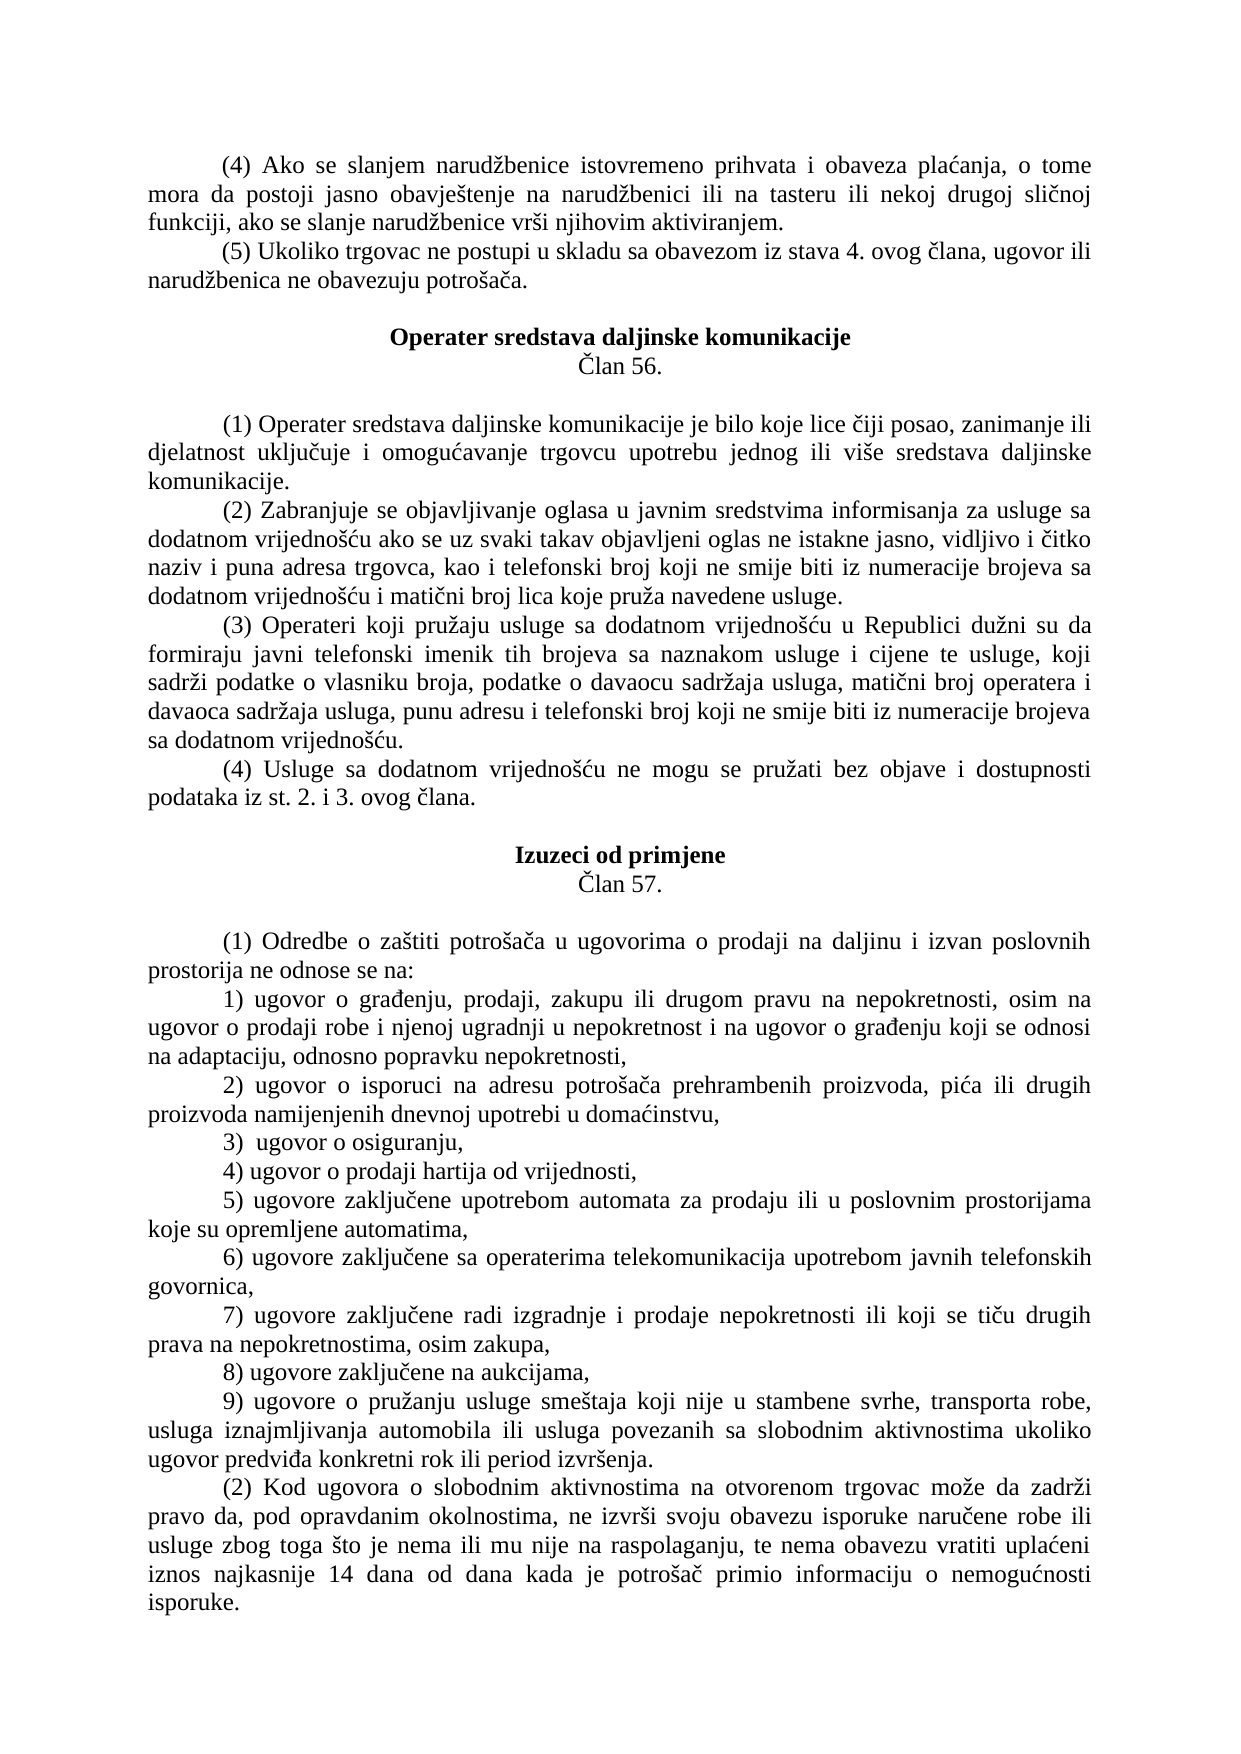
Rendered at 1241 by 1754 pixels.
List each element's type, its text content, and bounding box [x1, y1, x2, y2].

text (1) Odredbe o zaštiti potrošača u ugovorima o prodaji na daljinu i izvan poslovnih prostorija ne odnose se na: [148, 926, 1092, 984]
text 8) ugovore zaključene na aukcijama, [148, 1357, 1092, 1386]
text (2) Zabranjuje se objavljivanje oglasa u javnim sredstvima informisanja za usluge sa dodatnom vrijednošću ako se uz svaki takav objavljeni oglas ne istakne jasno, vidljivo i čitko naziv i puna adresa trgovca, kao i telefonski broj koji ne smije biti iz numeracije brojeva sa dodatnom vrijednošću i matični broj lica koje pruža navedene usluge. [148, 495, 1092, 610]
text 3) ugovor o osiguranju, [148, 1127, 1092, 1156]
text Izuzeci od primjene [148, 840, 1092, 869]
text (1) Operater sredstava daljinske komunikacije je bilo koje lice čiji posao, zanimanje ili djelatnost uključuje i omogućavanje trgovcu upotrebu jednog ili više sredstava daljinske komunikacije. [148, 409, 1092, 495]
text 4) ugovor o prodaji hartija od vrijednosti, [148, 1156, 1092, 1185]
text 7) ugovore zaključene radi izgradnje i prodaje nepokretnosti ili koji se tiču drugih prava na nepokretnostima, osim zakupa, [148, 1300, 1092, 1357]
text 9) ugovore o pružanju usluge smeštaja koji nije u stambene svrhe, transporta robe, usluga iznajmljivanja automobila ili usluga povezanih sa slobodnim aktivnostima ukoliko ugovor predviđa konkretni rok ili period izvršenja. [148, 1386, 1092, 1472]
text (5) Ukoliko trgovac ne postupi u skladu sa obavezom iz stava 4. ovog člana, ugovor ili narudžbenica ne obavezuju potrošača. [148, 236, 1092, 294]
text (4) Usluge sa dodatnom vrijednošću ne mogu se pružati bez objave i dostupnosti podataka iz st. 2. i 3. ovog člana. [148, 754, 1092, 811]
text 2) ugovor o isporuci na adresu potrošača prehrambenih proizvoda, pića ili drugih proizvoda namijenjenih dnevnoj upotrebi u domaćinstvu, [148, 1070, 1092, 1127]
text 5) ugovore zaključene upotrebom automata za prodaju ili u poslovnim prostorijama koje su opremljene automatima, [148, 1185, 1092, 1242]
text Član 57. [148, 869, 1092, 897]
text (4) Ako se slanjem narudžbenice istovremeno prihvata i obaveza plaćanja, o tome mora da postoji jasno obavještenje na narudžbenici ili na tasteru ili nekoj drugoj sličnoj funkciji, ako se slanje narudžbenice vrši njihovim aktiviranjem. [148, 150, 1092, 236]
text (2) Kod ugovora o slobodnim aktivnostima na otvorenom trgovac može da zadrži pravo da, pod opravdanim okolnostima, ne izvrši svoju obavezu isporuke naručene robe ili usluge zbog toga što je nema ili mu nije na raspolaganju, te nema obavezu vratiti uplaćeni iznos najkasnije 14 dana od dana kada je potrošač primio informaciju o nemogućnosti isporuke. [148, 1472, 1092, 1616]
text 1) ugovor o građenju, prodaji, zakupu ili drugom pravu na nepokretnosti, osim na ugovor o prodaji robe i njenoj ugradnji u nepokretnost i na ugovor o građenju koji se odnosi na adaptaciju, odnosno popravku nepokretnosti, [148, 984, 1092, 1070]
text Član 56. [148, 351, 1092, 380]
text 6) ugovore zaključene sa operaterima telekomunikacija upotrebom javnih telefonskih govornica, [148, 1242, 1092, 1300]
text (3) Operateri koji pružaju usluge sa dodatnom vrijednošću u Republici dužni su da formiraju javni telefonski imenik tih brojeva sa naznakom usluge i cijene te usluge, koji sadrži podatke o vlasniku broja, podatke o davaocu sadržaja usluga, matični broj operatera i davaoca sadržaja usluga, punu adresu i telefonski broj koji ne smije biti iz numeracije brojeva sa dodatnom vrijednošću. [148, 610, 1092, 754]
text Operater sredstava daljinske komunikacije [148, 322, 1092, 351]
